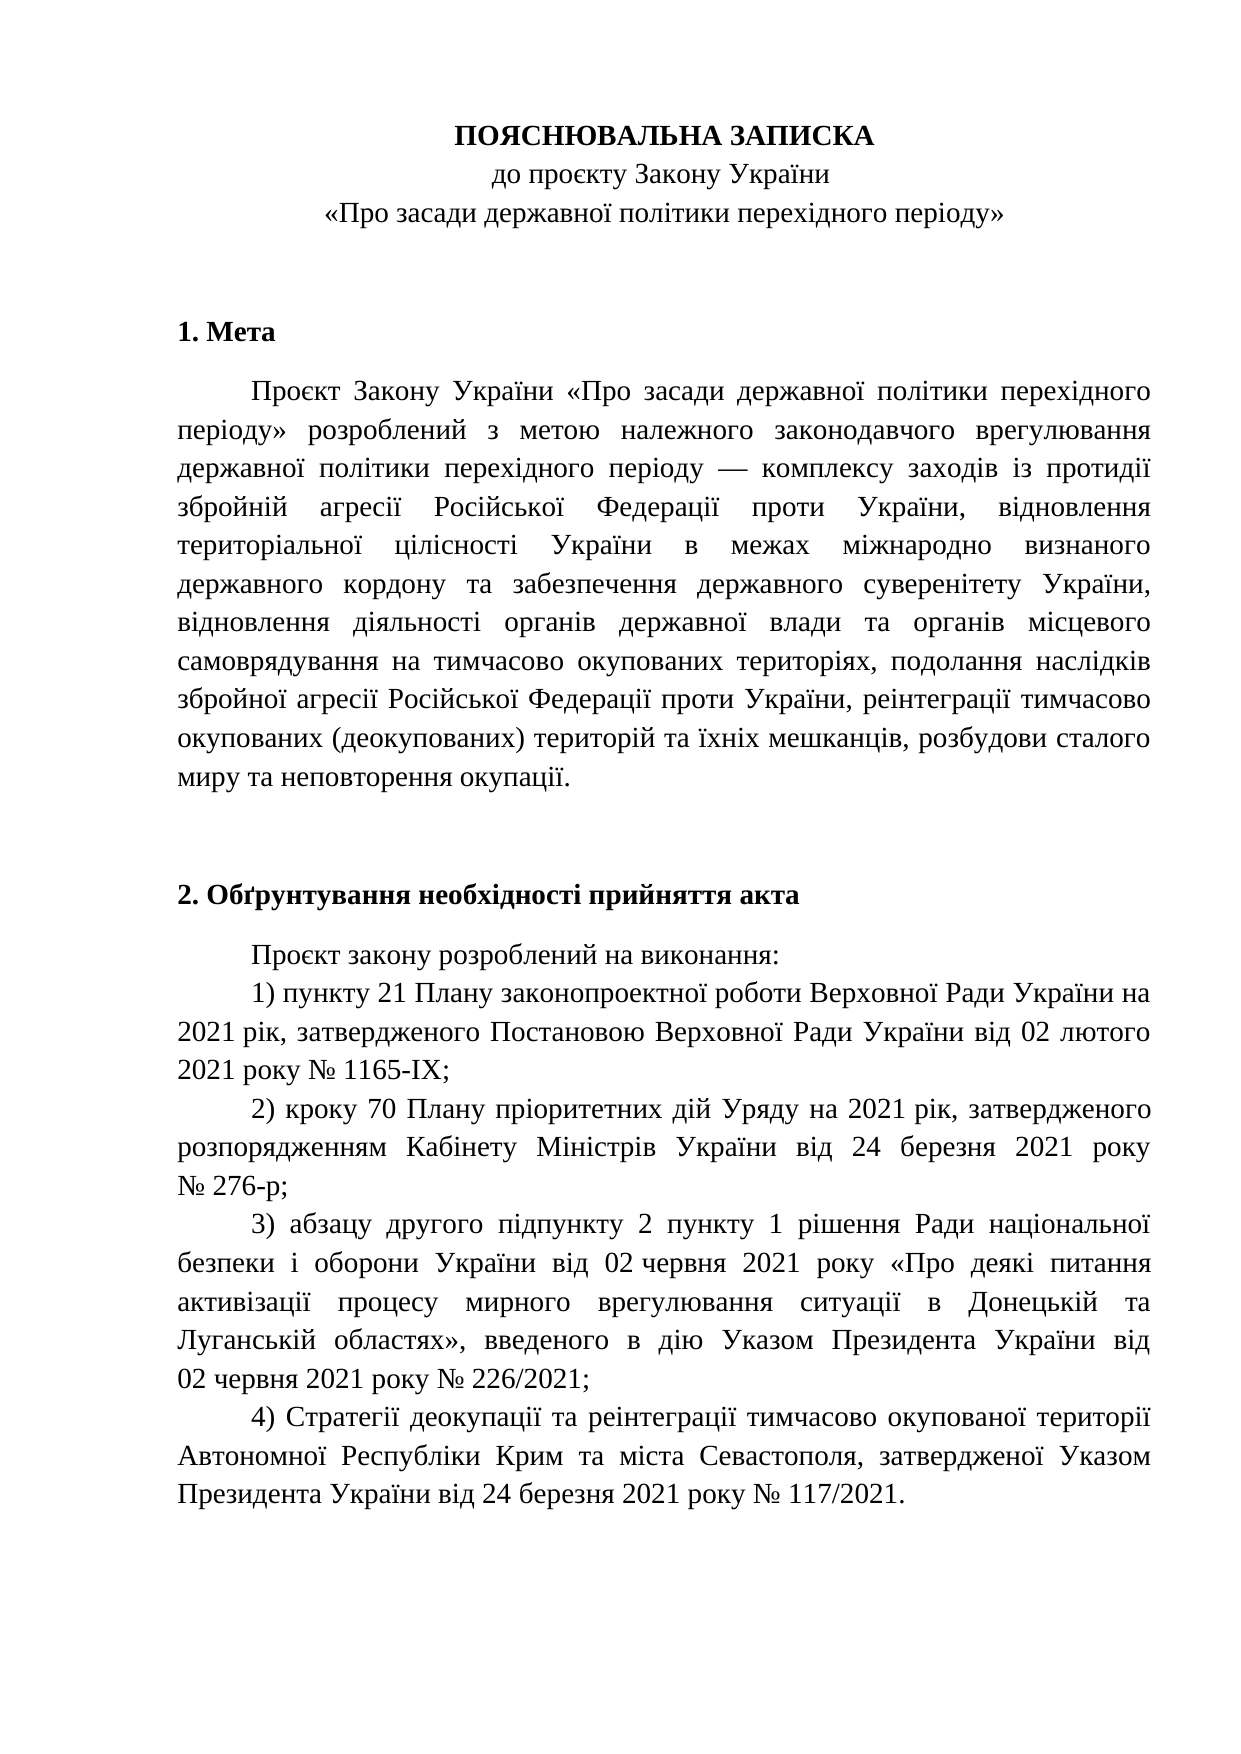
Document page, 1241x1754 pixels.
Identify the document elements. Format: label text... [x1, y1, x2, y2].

text 2) кроку 70 Плану пріоритетних дій Уряду на 2021 рік, затвердженого розпорядженням Кабінету Міністрів України від 24 березня 2021 року № 276-р; [177, 1091, 1152, 1202]
text 1) пункту 21 Плану законопроектної роботи Верховної Ради України на 2021 рік, затвердженого Постановою Верховної Ради України від 02 лютого 2021 року № 1165-IX; [177, 975, 1152, 1086]
text до проєкту Закону України «Про засади державної політики перехідного періоду» [177, 157, 1152, 229]
text 2. Обґрунтування необхідності прийняття акта [177, 877, 1152, 911]
text Проєкт закону розроблений на виконання: [177, 937, 1152, 970]
text 1. Мета [177, 314, 1152, 347]
text 4) Стратегії деокупації та реінтеграції тимчасово окупованої території Автономної Республіки Крим та міста Севастополя, затвердженої Указом Президента України від 24 березня 2021 року № 117/2021. [177, 1399, 1152, 1510]
text ПОЯСНЮВАЛЬНА ЗАПИСКА [177, 118, 1152, 152]
text 3) абзацу другого підпункту 2 пункту 1 рішення Ради національної безпеки і оборони України від 02 червня 2021 року «Про деякі питання активізації процесу мирного врегулювання ситуації в Донецькій та Луганській областях», введеного в дію Указом Президента України від 02 червня 2021 року № 226/2021; [177, 1207, 1152, 1394]
text Проєкт Закону України «Про засади державної політики перехідного періоду» розроблений з метою належного законодавчого врегулювання державної політики перехідного періоду — комплексу заходів із протидії збройній агресії Російської Федерації проти України, відновлення територіальної цілісності України в межах міжнародно визнаного державного кордону та забезпечення державного суверенітету України, відновлення діяльності органів державної влади та органів місцевого самоврядування на тимчасово окупованих територіях, подолання наслідків збройної агресії Російської Федерації проти України, реінтеграції тимчасово окупованих (деокупованих) територій та їхніх мешканців, розбудови сталого миру та неповторення окупації. [177, 373, 1152, 792]
